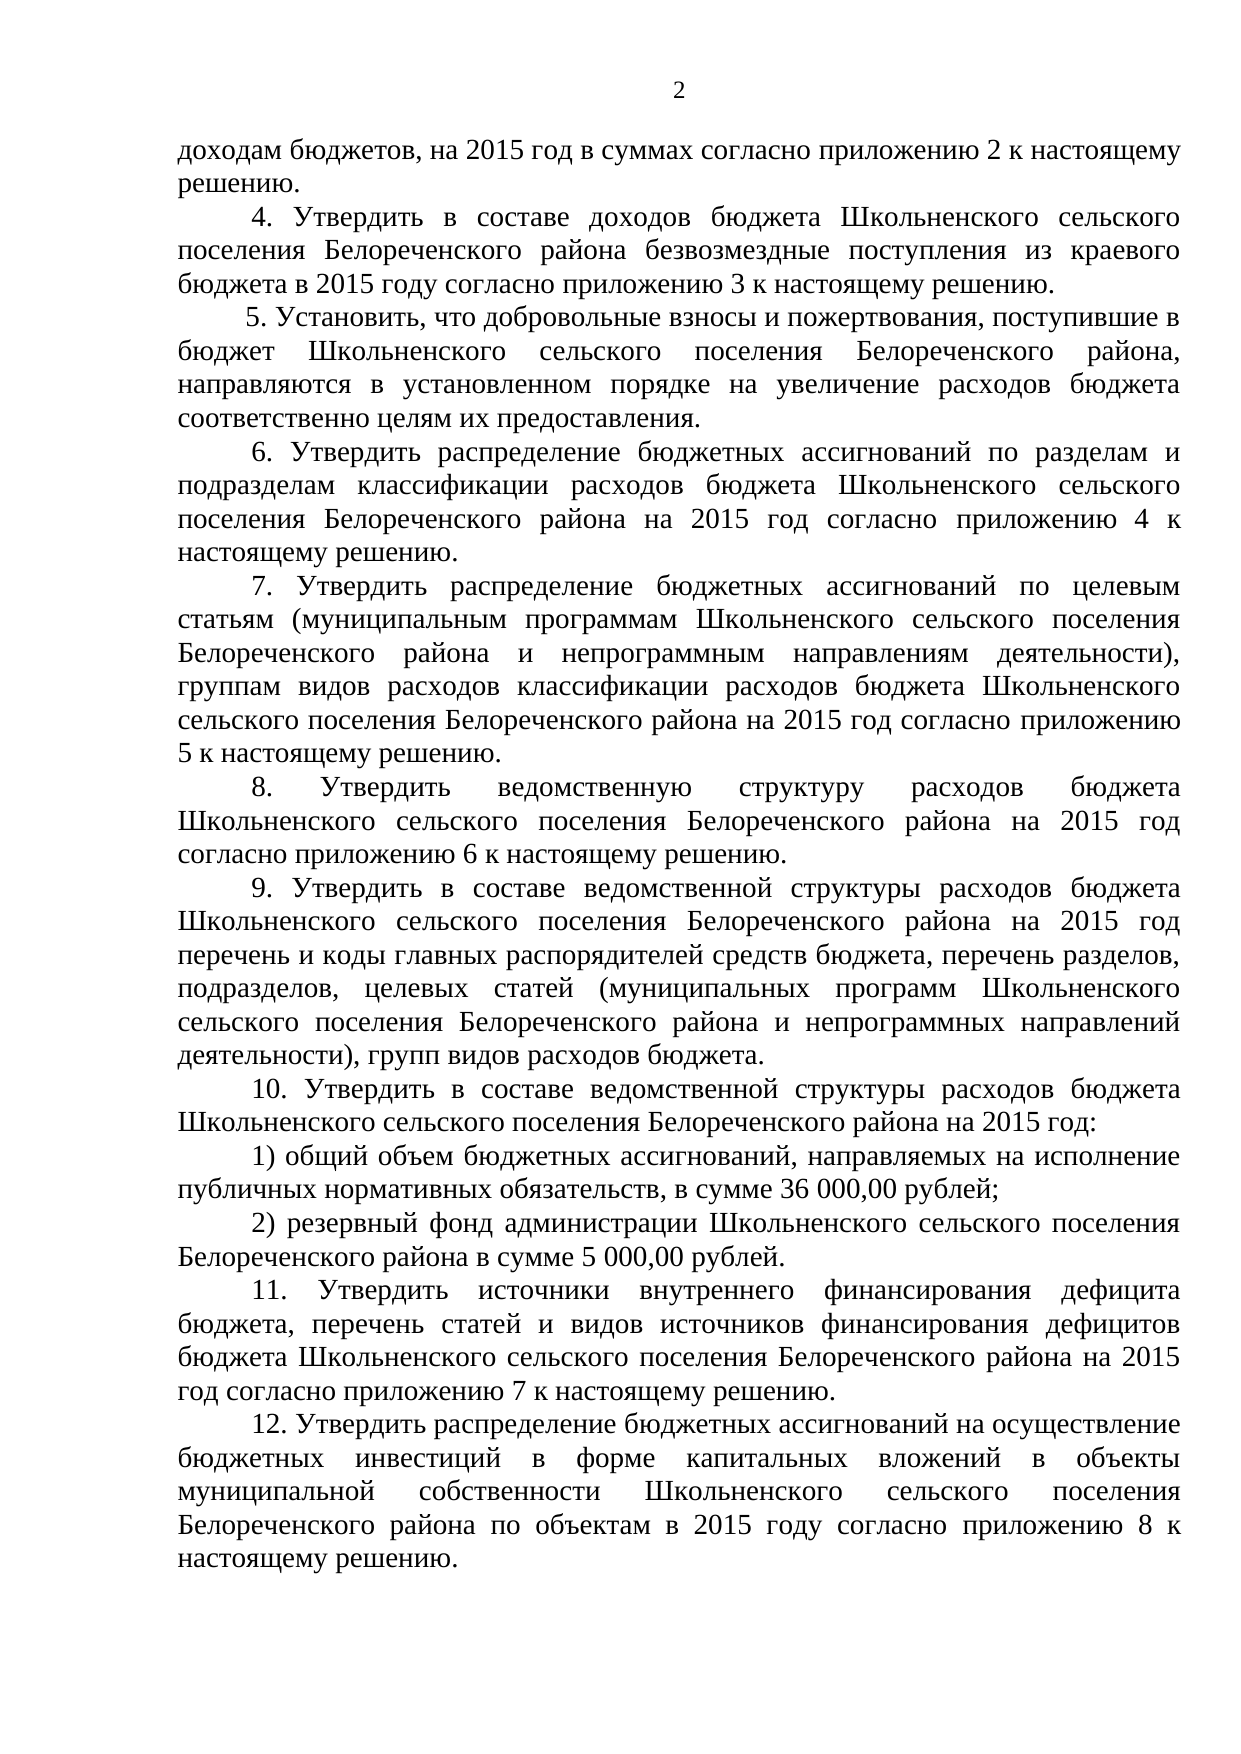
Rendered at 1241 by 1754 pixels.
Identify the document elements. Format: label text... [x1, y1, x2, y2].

text 4. Утвердить в составе доходов бюджета Школьненского сельского поселения Белореченского района безвозмездные поступления из краевого бюджета в 2015 году согласно приложению 3 к настоящему решению. [177, 199, 1181, 299]
text 8. Утвердить ведомственную структуру расходов бюджета Школьненского сельского поселения Белореченского района на 2015 год согласно приложению 6 к настоящему решению. [177, 769, 1181, 870]
text 12. Утвердить распределение бюджетных ассигнований на осуществление бюджетных инвестиций в форме капитальных вложений в объекты муниципальной собственности Школьненского сельского поселения Белореченского района по объектам в 2015 году согласно приложению 8 к настоящему решению. [177, 1406, 1181, 1574]
text 2) резервный фонд администрации Школьненского сельского поселения Белореченского района в сумме 5 000,00 рублей. [177, 1205, 1181, 1272]
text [177, 132, 1181, 199]
text 7. Утвердить распределение бюджетных ассигнований по целевым статьям (муниципальным программам Школьненского сельского поселения Белореченского района и непрограммным направлениям деятельности), группам видов расходов классификации расходов бюджета Школьненского сельского поселения Белореченского района на 2015 год согласно приложению 5 к настоящему решению. [177, 568, 1181, 769]
text 1) общий объем бюджетных ассигнований, направляемых на исполнение публичных нормативных обязательств, в сумме 36 000,00 рублей; [177, 1138, 1181, 1205]
text 5. Установить, что добровольные взносы и пожертвования, поступившие в бюджет Школьненского сельского поселения Белореченского района, направляются в установленном порядке на увеличение расходов бюджета соответственно целям их предоставления. [177, 299, 1181, 434]
text 10. Утвердить в составе ведомственной структуры расходов бюджета Школьненского сельского поселения Белореченского района на 2015 год: [177, 1071, 1181, 1138]
text 9. Утвердить в составе ведомственной структуры расходов бюджета Школьненского сельского поселения Белореченского района на 2015 год перечень и коды главных распорядителей средств бюджета, перечень разделов, подразделов, целевых статей (муниципальных программ Школьненского сельского поселения Белореченского района и непрограммных направлений деятельности), групп видов расходов бюджета. [177, 870, 1181, 1071]
text 11. Утвердить источники внутреннего финансирования дефицита бюджета, перечень статей и видов источников финансирования дефицитов бюджета Школьненского сельского поселения Белореченского района на 2015 год согласно приложению 7 к настоящему решению. [177, 1272, 1181, 1406]
text 6. Утвердить распределение бюджетных ассигнований по разделам и подразделам классификации расходов бюджета Школьненского сельского поселения Белореченского района на 2015 год согласно приложению 4 к настоящему решению. [177, 434, 1181, 568]
